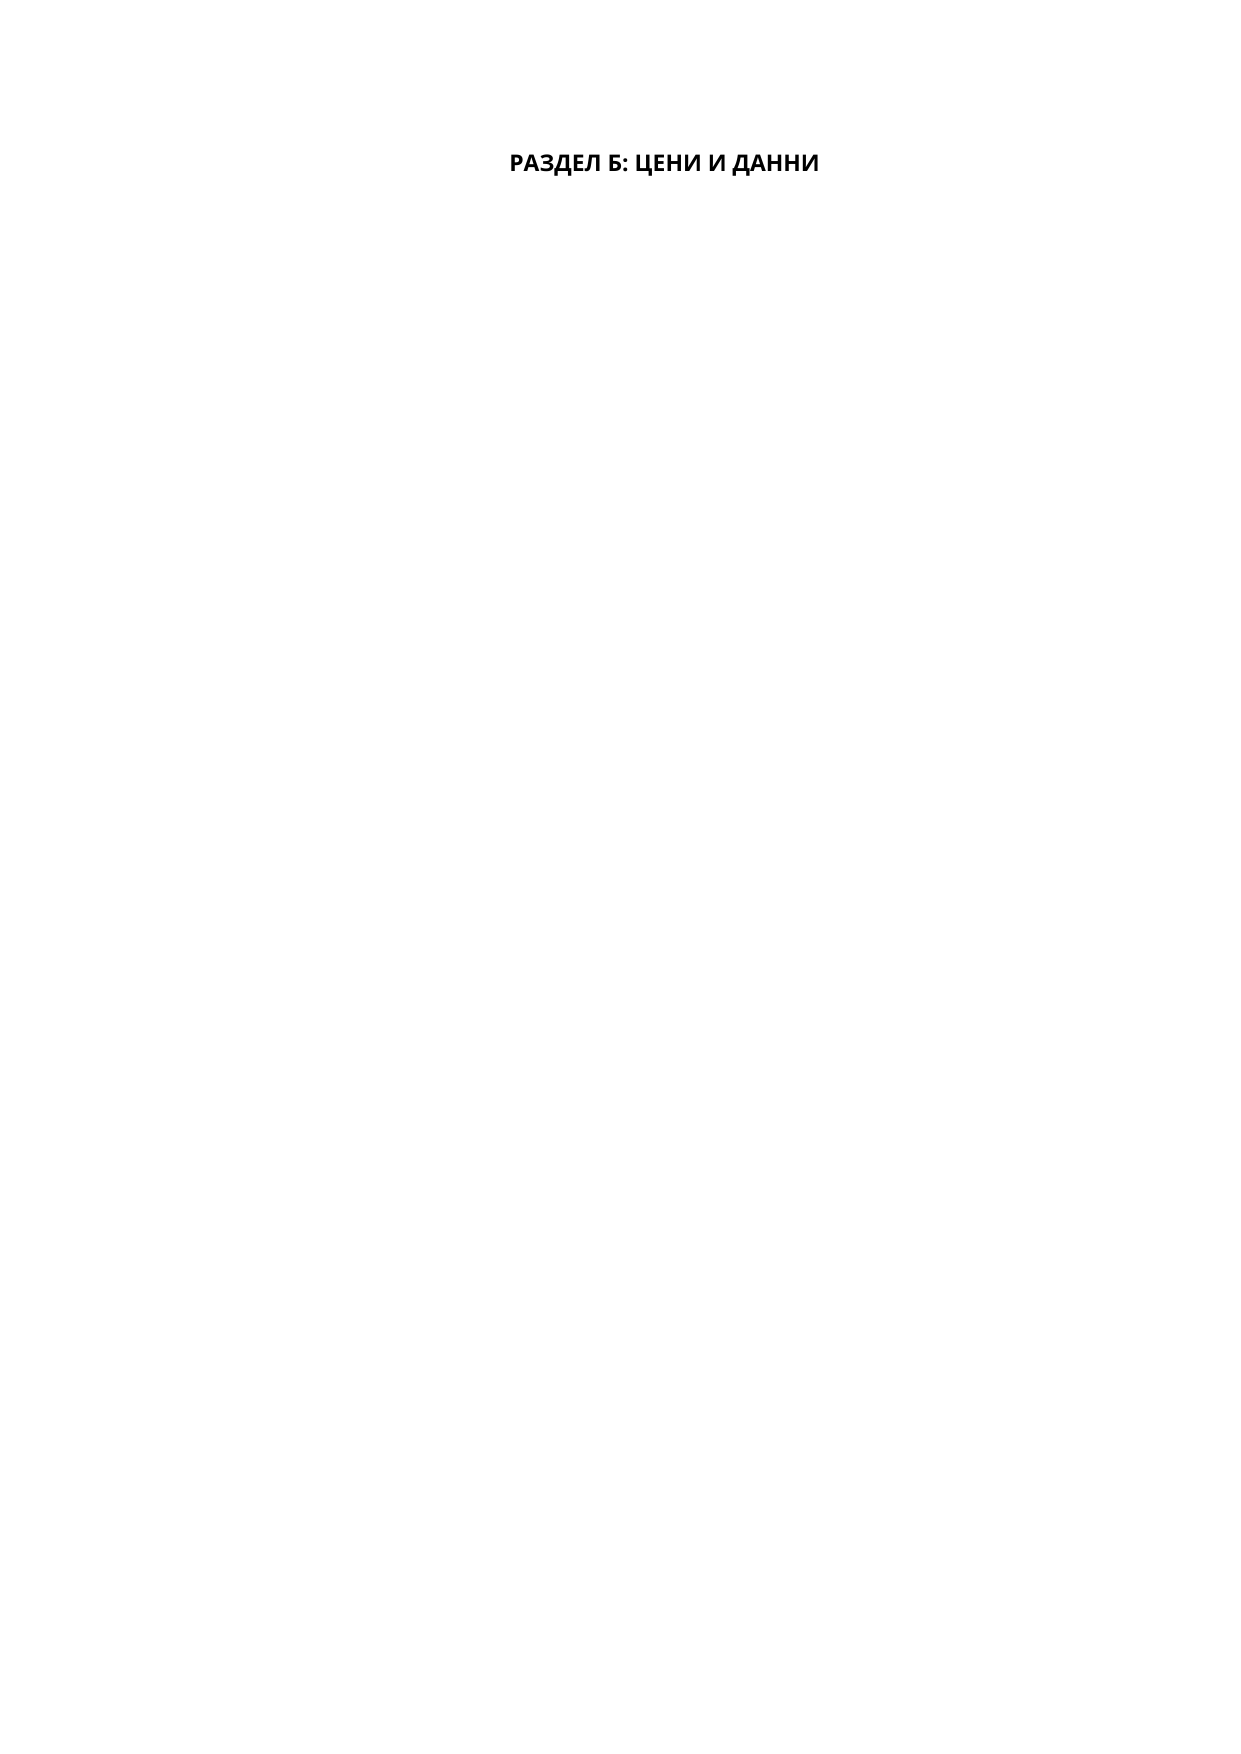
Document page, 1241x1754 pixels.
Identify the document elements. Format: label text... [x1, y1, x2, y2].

text РАЗДЕЛ Б: ЦЕНИ И ДАННИ [236, 147, 1093, 178]
